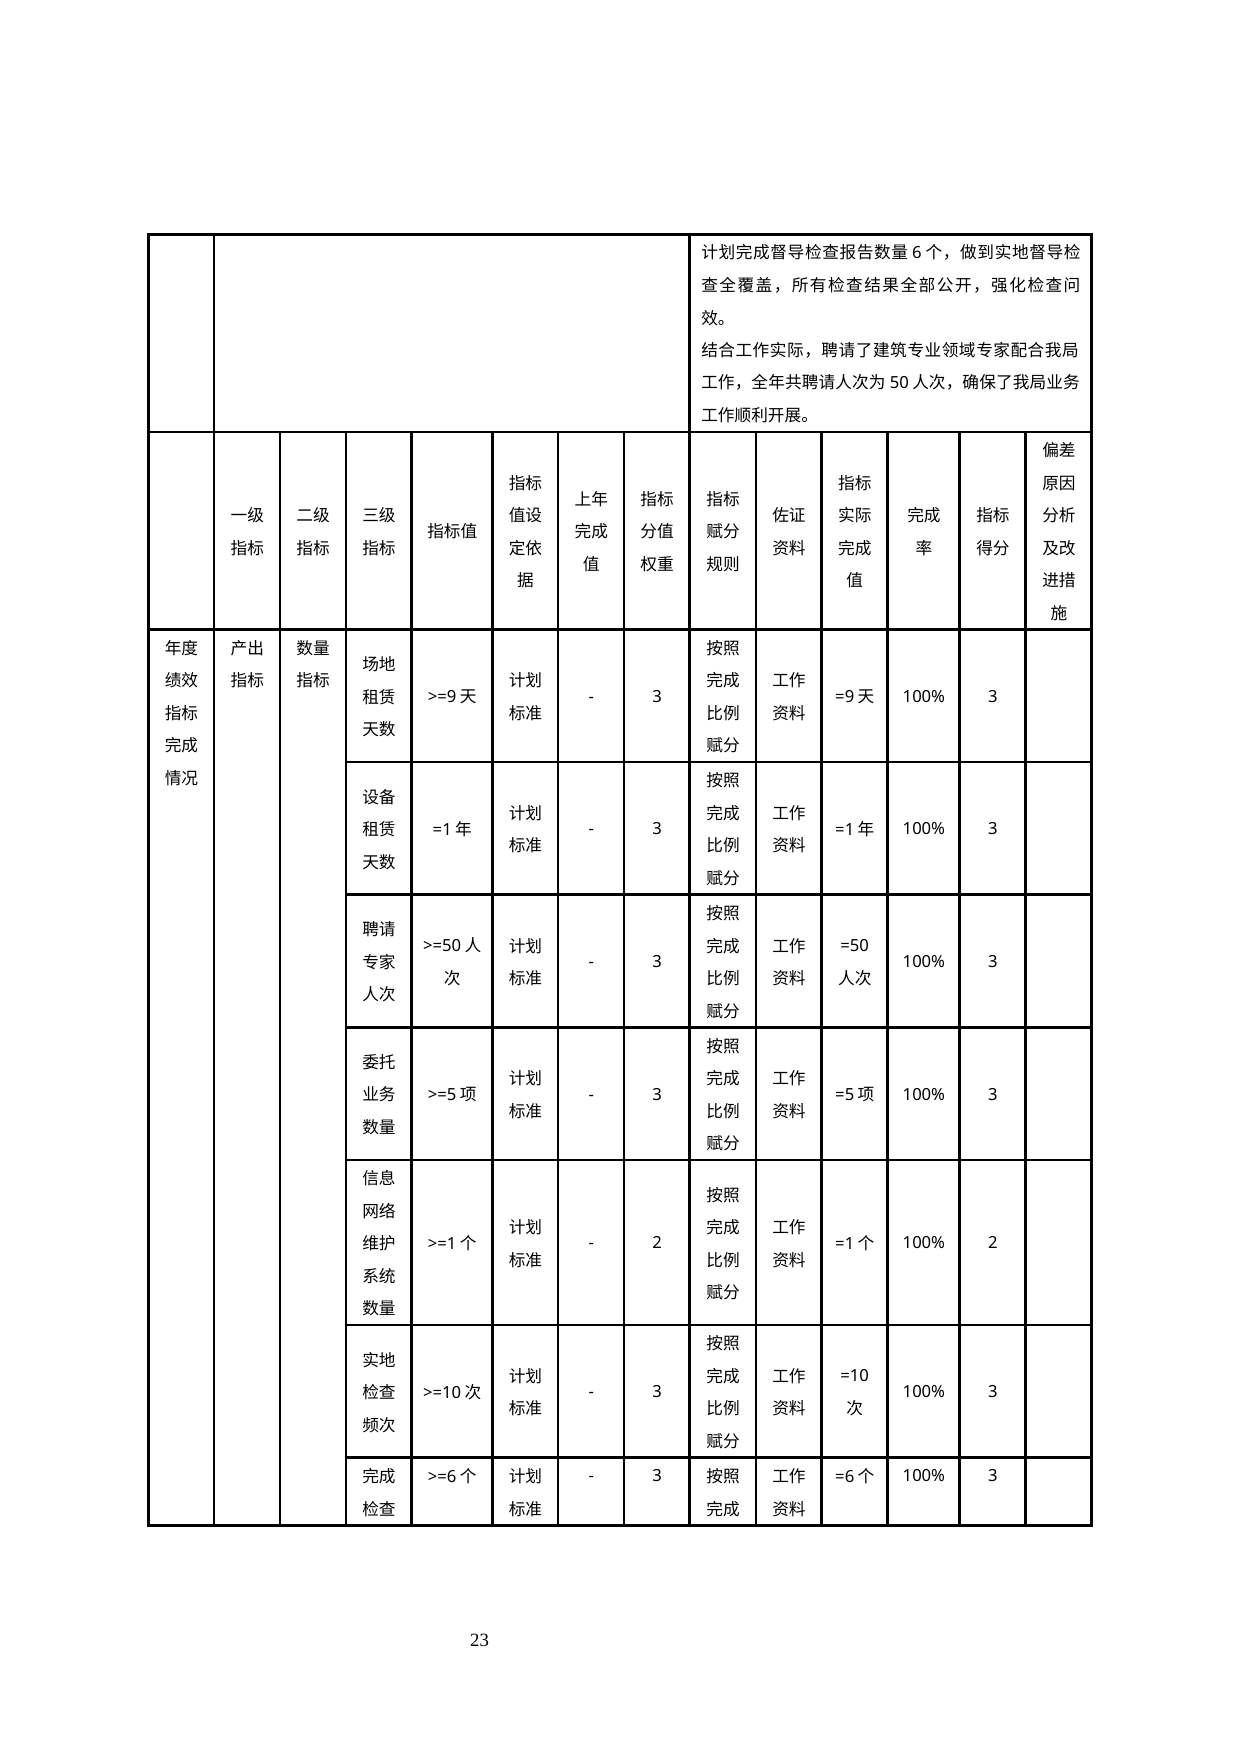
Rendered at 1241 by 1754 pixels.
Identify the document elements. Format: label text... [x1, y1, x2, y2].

table_cell 按照完成比例赋分 [691, 763, 755, 893]
table_cell >=6个 [413, 1459, 491, 1524]
table_cell 完成率 [889, 433, 958, 628]
table_cell 按照完成比例赋分 [691, 631, 755, 761]
table_cell 按照完成比例赋分 [691, 1161, 755, 1324]
table_cell 工作资料 [757, 763, 820, 893]
table_cell 上年完成值 [559, 433, 623, 628]
table_cell 二级指标 [281, 433, 345, 628]
table_cell - [559, 1326, 623, 1456]
table_cell =6个 [823, 1459, 886, 1524]
table_cell 3 [625, 631, 688, 761]
table_cell >=1个 [413, 1161, 491, 1324]
table_cell 产出指标 [215, 631, 279, 1524]
table_cell 3 [625, 1326, 688, 1456]
table_cell =50人次 [823, 896, 886, 1026]
table_cell 2 [961, 1161, 1024, 1324]
table_cell 3 [625, 763, 688, 893]
table_cell 2 [625, 1161, 688, 1324]
table_cell 偏差原因分析及改进措施 [1027, 433, 1090, 628]
table_cell 聘请专家人次 [347, 896, 410, 1026]
table_cell 指标值设定依据 [494, 433, 557, 628]
table_cell 数量指标 [281, 631, 345, 1524]
table_cell 指标值 [413, 433, 491, 628]
table_cell - [559, 1161, 623, 1324]
table_cell =1年 [823, 763, 886, 893]
table_cell [1027, 896, 1090, 1026]
table_cell 指标得分 [961, 433, 1024, 628]
table_cell 三级指标 [347, 433, 410, 628]
table_cell 信息网络维护系统数量 [347, 1161, 410, 1324]
table_cell 按照完成比例赋分 [691, 1326, 755, 1456]
table_cell 工作资料 [757, 896, 820, 1026]
table_cell - [559, 631, 623, 761]
table_cell >=50人次 [413, 896, 491, 1026]
table_cell [1027, 1459, 1090, 1524]
table_cell >=5项 [413, 1029, 491, 1158]
table_cell [150, 433, 213, 628]
table_cell [1027, 763, 1090, 893]
table_cell 工作资料 [757, 1326, 820, 1456]
table_cell 完成检查报告数量 [347, 1459, 410, 1524]
table_cell 按照完成比例赋分 [691, 1459, 755, 1524]
table_cell - [559, 1459, 623, 1524]
table_cell 100% [889, 631, 958, 761]
table_cell 年度绩效指标完成情况 [150, 631, 213, 1524]
table_cell 指标分值权重 [625, 433, 688, 628]
table_cell 计划标准 [494, 1161, 557, 1324]
table_cell 工作资料 [757, 631, 820, 761]
table_cell =1个 [823, 1161, 886, 1324]
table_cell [691, 236, 1090, 431]
table_cell 3 [625, 1459, 688, 1524]
table_cell 场地租赁天数 [347, 631, 410, 761]
table_cell 3 [961, 896, 1024, 1026]
table_cell 委托业务数量 [347, 1029, 410, 1158]
table_cell 工作资料 [757, 1029, 820, 1158]
table_cell 100% [889, 763, 958, 893]
table_cell 计划标准 [494, 1326, 557, 1456]
table_cell 计划标准 [494, 763, 557, 893]
table_cell - [559, 1029, 623, 1158]
table_cell 100% [889, 896, 958, 1026]
table_cell [1027, 631, 1090, 761]
table_cell 100% [889, 1459, 958, 1524]
table_cell 工作资料 [757, 1161, 820, 1324]
table_cell - [559, 896, 623, 1026]
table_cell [215, 236, 688, 431]
table_cell [1027, 1161, 1090, 1324]
table_cell 计划标准 [494, 1029, 557, 1158]
table_cell 3 [961, 1029, 1024, 1158]
table_cell 3 [961, 1459, 1024, 1524]
table_cell 实地检查频次 [347, 1326, 410, 1456]
table_cell 工作资料 [757, 1459, 820, 1524]
table_cell 指标赋分规则 [691, 433, 755, 628]
table_cell 指标实际完成值 [823, 433, 886, 628]
table_cell 计划标准 [494, 631, 557, 761]
table_cell >=9天 [413, 631, 491, 761]
table_cell =1年 [413, 763, 491, 893]
table_cell 100% [889, 1326, 958, 1456]
table_cell [1027, 1326, 1090, 1456]
table_cell 计划标准 [494, 1459, 557, 1524]
table_cell 按照完成比例赋分 [691, 1029, 755, 1158]
table_cell =5项 [823, 1029, 886, 1158]
table_cell 100% [889, 1161, 958, 1324]
table_cell 一级指标 [215, 433, 279, 628]
table_cell 计划标准 [494, 896, 557, 1026]
table_cell =9天 [823, 631, 886, 761]
table_cell 3 [961, 1326, 1024, 1456]
table_cell 按照完成比例赋分 [691, 896, 755, 1026]
table_cell - [559, 763, 623, 893]
table_cell 3 [625, 1029, 688, 1158]
table_cell 佐证资料 [757, 433, 820, 628]
table_cell 设备租赁天数 [347, 763, 410, 893]
table_cell >=10次 [413, 1326, 491, 1456]
table_cell [1027, 1029, 1090, 1158]
table_cell 3 [961, 763, 1024, 893]
table_cell 3 [625, 896, 688, 1026]
table_cell 3 [961, 631, 1024, 761]
table_cell 100% [889, 1029, 958, 1158]
table_cell =10次 [823, 1326, 886, 1456]
